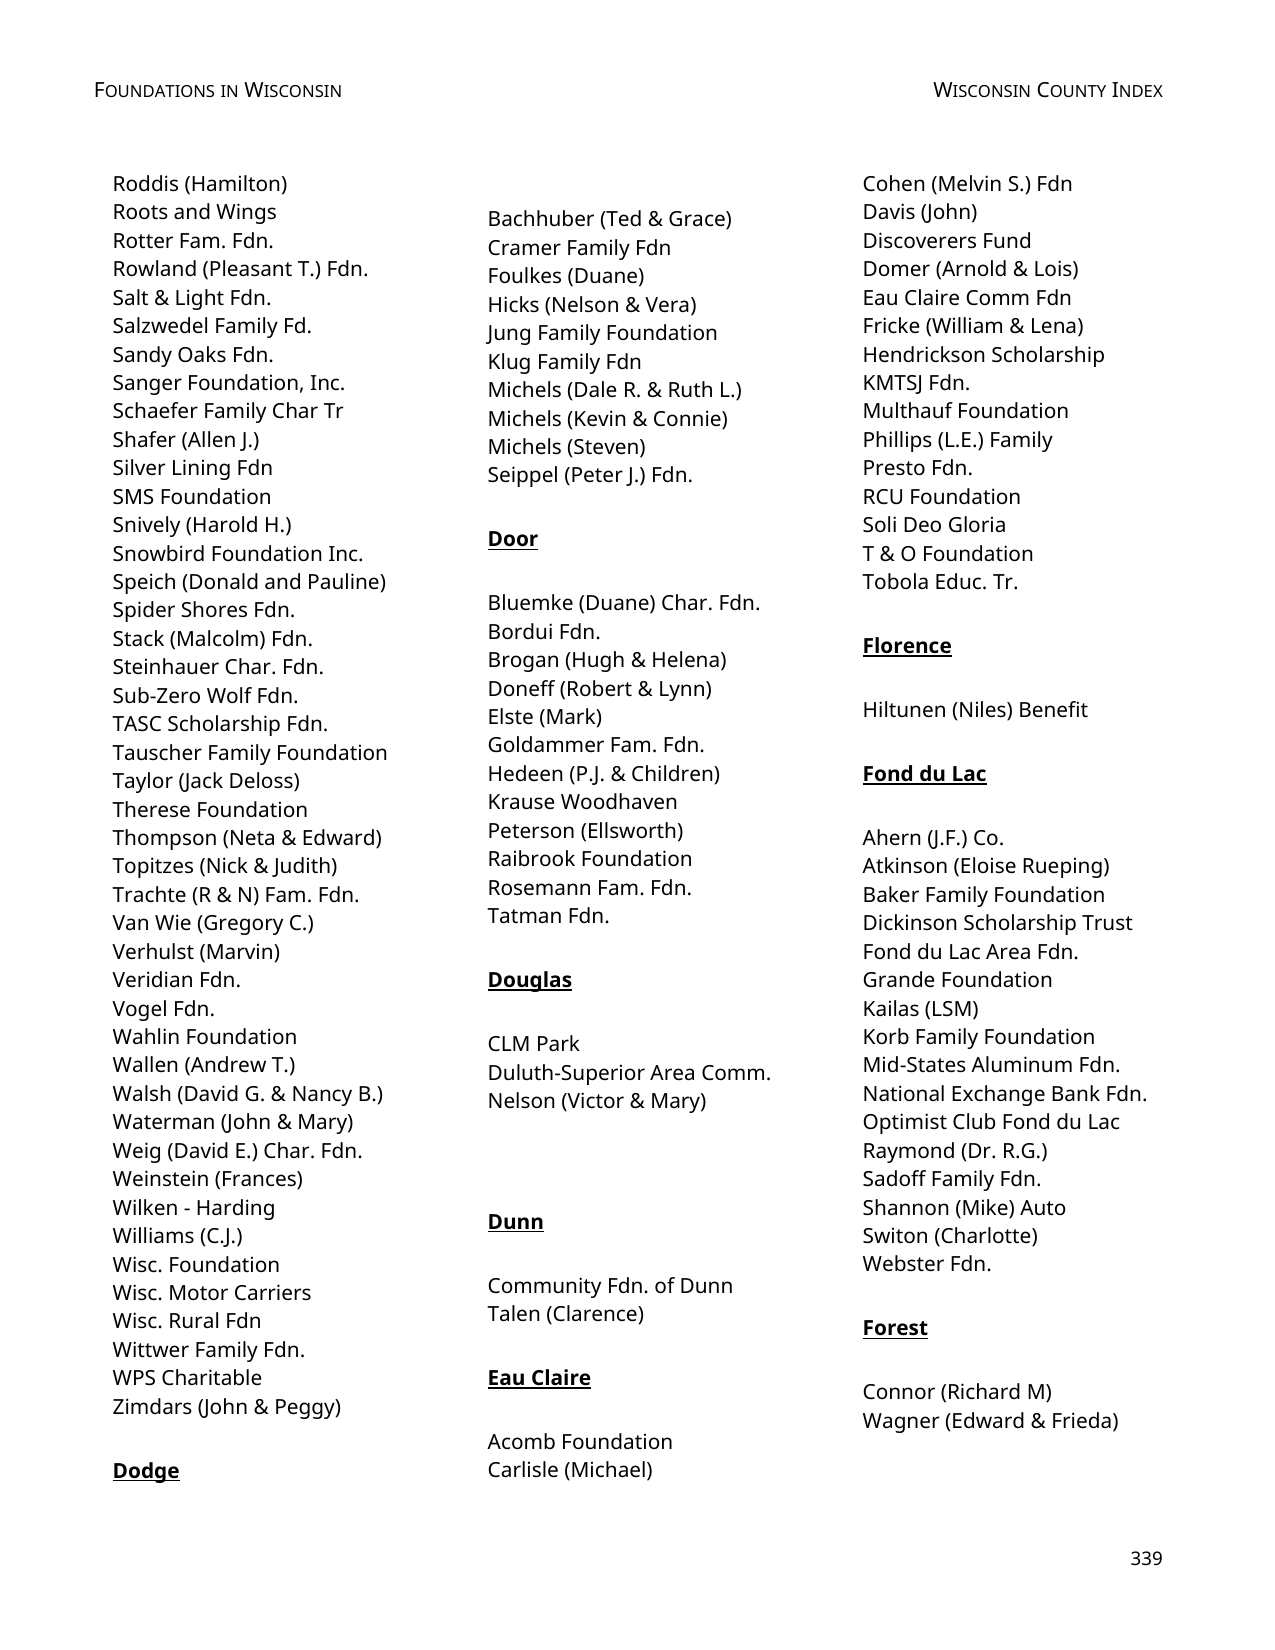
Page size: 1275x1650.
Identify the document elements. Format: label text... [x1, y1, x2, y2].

text Vogel Fdn. [112, 994, 412, 1022]
text Ahern (J.F.) Co. [862, 823, 1162, 851]
text Florence [862, 631, 1162, 659]
text Soli Deo Gloria [862, 510, 1162, 539]
text Shafer (Allen J.) [112, 425, 412, 453]
text Raymond (Dr. R.G.) [862, 1136, 1162, 1164]
text Forest [862, 1313, 1162, 1342]
text Carlisle (Michael) [487, 1456, 787, 1484]
text Brogan (Hugh & Helena) [487, 645, 787, 674]
text Therese Foundation [112, 795, 412, 823]
text WPS Charitable [112, 1363, 412, 1392]
text Duluth-Superior Area Comm. [487, 1058, 787, 1086]
text Nelson (Victor & Mary) [487, 1086, 787, 1114]
text Switon (Charlotte) [862, 1221, 1162, 1249]
text Talen (Clarence) [487, 1299, 787, 1328]
text Stack (Malcolm) Fdn. [112, 624, 412, 652]
text Webster Fdn. [862, 1249, 1162, 1278]
text Mid-States Aluminum Fdn. [862, 1051, 1162, 1079]
text Fond du Lac Area Fdn. [862, 937, 1162, 965]
text Hendrickson Scholarship [862, 340, 1162, 368]
text Baker Family Foundation [862, 880, 1162, 908]
text Eau Claire Comm Fdn [862, 283, 1162, 311]
text Michels (Steven) [487, 432, 787, 461]
text Michels (Dale R. & Ruth L.) [487, 375, 787, 404]
text Tobola Educ. Tr. [862, 567, 1162, 596]
text Bachhuber (Ted & Grace) [487, 204, 787, 233]
text Eau Claire [487, 1363, 787, 1392]
text Optimist Club Fond du Lac [862, 1107, 1162, 1136]
text Sadoff Family Fdn. [862, 1164, 1162, 1193]
text Wagner (Edward & Frieda) [862, 1406, 1162, 1434]
text Tatman Fdn. [487, 901, 787, 930]
text Weig (David E.) Char. Fdn. [112, 1136, 412, 1164]
text Rosemann Fam. Fdn. [487, 873, 787, 901]
text RCU Foundation [862, 482, 1162, 510]
text Connor (Richard M) [862, 1377, 1162, 1406]
text CLM Park [487, 1029, 787, 1058]
text Seippel (Peter J.) Fdn. [487, 461, 787, 489]
text Michels (Kevin & Connie) [487, 404, 787, 432]
text Shannon (Mike) Auto [862, 1193, 1162, 1221]
text Fond du Lac [862, 759, 1162, 787]
text Community Fdn. of Dunn [487, 1271, 787, 1299]
text Sandy Oaks Fdn. [112, 340, 412, 368]
text Krause Woodhaven [487, 787, 787, 816]
text Douglas [487, 965, 787, 994]
text Wisc. Rural Fdn [112, 1307, 412, 1335]
text Wittwer Family Fdn. [112, 1335, 412, 1363]
text Taylor (Jack Deloss) [112, 766, 412, 795]
text Rotter Fam. Fdn. [112, 226, 412, 254]
text Roddis (Hamilton) [112, 169, 412, 197]
text Williams (C.J.) [112, 1221, 412, 1250]
text Spider Shores Fdn. [112, 596, 412, 624]
text National Exchange Bank Fdn. [862, 1079, 1162, 1107]
text Doneff (Robert & Lynn) [487, 674, 787, 702]
text Schaefer Family Char Tr [112, 397, 412, 425]
text Peterson (Ellsworth) [487, 816, 787, 844]
text Wahlin Foundation [112, 1022, 412, 1051]
text Discoverers Fund [862, 226, 1162, 254]
text Korb Family Foundation [862, 1022, 1162, 1051]
text Atkinson (Eloise Rueping) [862, 851, 1162, 880]
text Trachte (R & N) Fam. Fdn. [112, 880, 412, 908]
text Hicks (Nelson & Vera) [487, 290, 787, 318]
text Goldammer Fam. Fdn. [487, 731, 787, 759]
text Thompson (Neta & Edward) [112, 823, 412, 852]
text Sub-Zero Wolf Fdn. [112, 681, 412, 709]
text Bluemke (Duane) Char. Fdn. [487, 588, 787, 617]
text Kailas (LSM) [862, 994, 1162, 1022]
text Snively (Harold H.) [112, 510, 412, 539]
text Verhulst (Marvin) [112, 937, 412, 965]
text Salt & Light Fdn. [112, 283, 412, 311]
text Hedeen (P.J. & Children) [487, 759, 787, 787]
text Fricke (William & Lena) [862, 311, 1162, 340]
text Davis (John) [862, 197, 1162, 226]
text Snowbird Foundation Inc. [112, 539, 412, 567]
text Wisc. Foundation [112, 1250, 412, 1278]
text Jung Family Foundation [487, 318, 787, 347]
text Foulkes (Duane) [487, 261, 787, 290]
text Waterman (John & Mary) [112, 1107, 412, 1136]
text Bordui Fdn. [487, 617, 787, 645]
text Grande Foundation [862, 965, 1162, 994]
text Steinhauer Char. Fdn. [112, 652, 412, 681]
text KMTSJ Fdn. [862, 368, 1162, 397]
text Roots and Wings [112, 197, 412, 226]
text Dunn [487, 1207, 787, 1235]
text Phillips (L.E.) Family [862, 425, 1162, 453]
text Zimdars (John & Peggy) [112, 1392, 412, 1420]
text Tauscher Family Foundation [112, 738, 412, 766]
text Dickinson Scholarship Trust [862, 908, 1162, 937]
text Raibrook Foundation [487, 844, 787, 873]
text Multhauf Foundation [862, 397, 1162, 425]
text Walsh (David G. & Nancy B.) [112, 1079, 412, 1107]
text Silver Lining Fdn [112, 453, 412, 482]
text Presto Fdn. [862, 453, 1162, 482]
text Speich (Donald and Pauline) [112, 567, 412, 596]
text Acomb Foundation [487, 1427, 787, 1456]
text Van Wie (Gregory C.) [112, 908, 412, 937]
text Salzwedel Family Fd. [112, 311, 412, 340]
text Cramer Family Fdn [487, 233, 787, 261]
text Rowland (Pleasant T.) Fdn. [112, 254, 412, 283]
text SMS Foundation [112, 482, 412, 510]
text TASC Scholarship Fdn. [112, 709, 412, 738]
text Klug Family Fdn [487, 347, 787, 375]
text Dodge [112, 1456, 412, 1484]
text Topitzes (Nick & Judith) [112, 852, 412, 880]
text Elste (Mark) [487, 702, 787, 731]
text Veridian Fdn. [112, 965, 412, 994]
text Weinstein (Frances) [112, 1164, 412, 1193]
text T & O Foundation [862, 539, 1162, 567]
text Hiltunen (Niles) Benefit [862, 695, 1162, 723]
text Cohen (Melvin S.) Fdn [862, 169, 1162, 197]
text Wallen (Andrew T.) [112, 1051, 412, 1079]
text Wisc. Motor Carriers [112, 1278, 412, 1307]
text Domer (Arnold & Lois) [862, 254, 1162, 283]
text Sanger Foundation, Inc. [112, 368, 412, 397]
text Door [487, 524, 787, 553]
text Wilken - Harding [112, 1193, 412, 1221]
